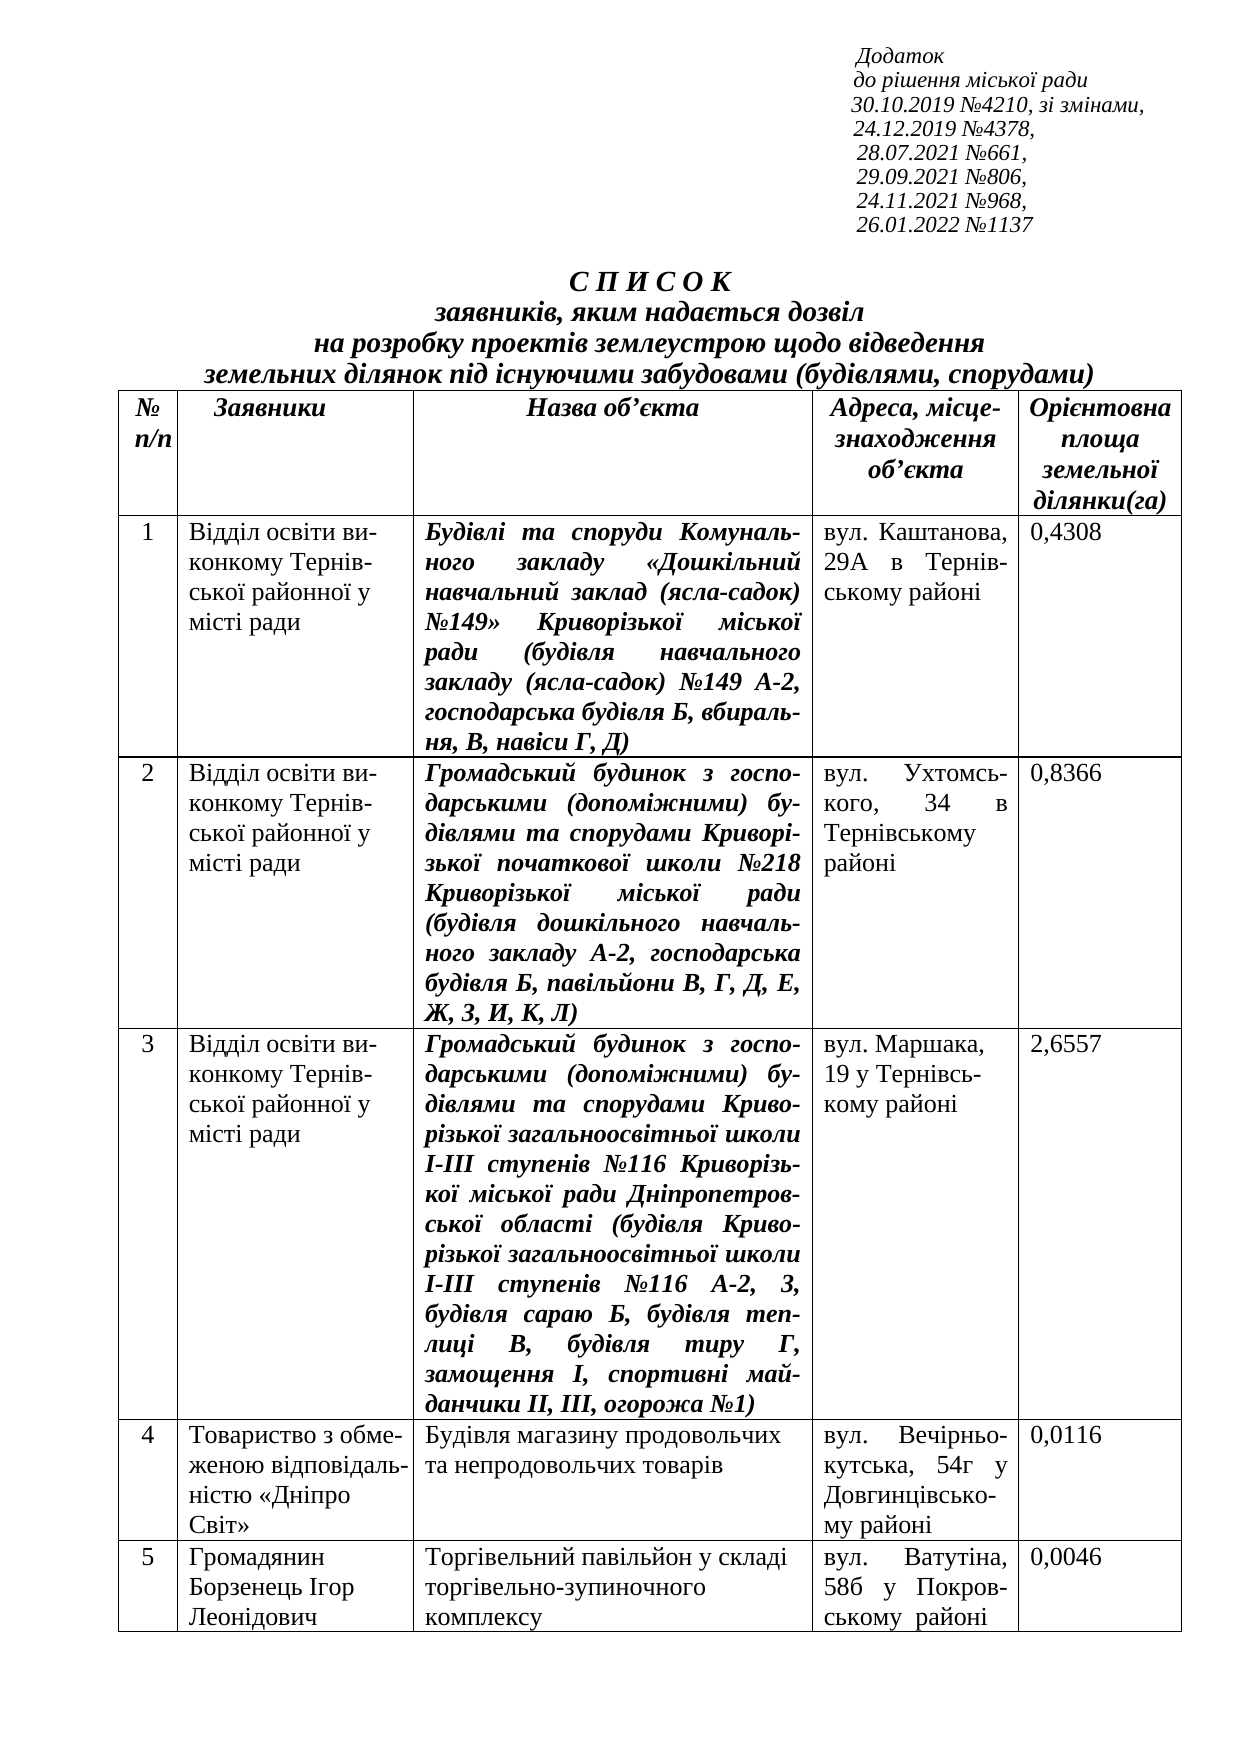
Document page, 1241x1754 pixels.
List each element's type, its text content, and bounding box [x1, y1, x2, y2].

table_cell Громадський будинок з госпо-дарськими (допоміжними) бу-дівлями та спорудами Криво-різької загальноосвітньої школи I-III ступенів №116 Криворізь-кої міської ради Дніпропетров-ської області (будівля Криво-різької загальноосвітньої школи I-III ступенів №116 А-2, 3, будівля сараю Б, будівля теп-лиці В, будівля тиру Г, замощення I, спортивні май-данчики II, III, огорожа №1) [414, 1029, 812, 1418]
table_header Адреса, місце- знаходження об’єкта [813, 391, 1018, 515]
table_cell 4 [119, 1420, 177, 1539]
table_cell Товариство з обме-женою відповідаль-ністю «Дніпро Світ» [178, 1420, 413, 1539]
table_cell 0,0116 [1019, 1420, 1181, 1539]
table_cell 5 [119, 1541, 177, 1631]
table_cell 3 [119, 1029, 177, 1418]
table_header Заявники [178, 391, 413, 515]
text 28.07.2021 №661, [148, 141, 1152, 165]
text С П И С О К [148, 266, 1152, 297]
table_header Назва об’єкта [414, 391, 812, 515]
table_cell вул. Вечірньо-кутська, 54г у Довгинцівсько-му районі [813, 1420, 1018, 1539]
table_cell Громадський будинок з госпо-дарськими (допоміжними) бу-дівлями та спорудами Криворі-зької початкової школи №218 Криворізької міської ради (будівля дошкільного навчаль-ного закладу А-2, господарська будівля Б, павільйони В, Г, Д, Е, Ж, З, И, К, Л) [414, 758, 812, 1027]
table_cell Будівля магазину продовольчих та непродовольчих товарів [414, 1420, 812, 1539]
table_cell 2,6557 [1019, 1029, 1181, 1418]
text 24.11.2021 №968, [856, 189, 1152, 213]
table_cell Будівлі та споруди Комуналь-ного закладу «Дошкільний навчальний заклад (ясла-садок) №149» Криворізької міської ради (будівля навчального закладу (ясла-садок) №149 А-2, господарська будівля Б, вбираль-ня, В, навіси Г, Д) [414, 516, 812, 756]
table_cell Відділ освіти ви-конкому Тернів-ської районної у місті ради [178, 516, 413, 756]
table_cell вул. Ухтомсь-кого, 34 в Тернівському районі [813, 758, 1018, 1027]
table_cell 2 [119, 758, 177, 1027]
table_cell Громадянин Борзенець Ігор Леонідович [178, 1541, 413, 1631]
table_header Орієнтовна площа земельної ділянки(га) [1019, 391, 1181, 515]
table_cell 0,0046 [1019, 1541, 1181, 1631]
table_cell вул. Ватутіна, 58б у Покров-ському районі [813, 1541, 1018, 1631]
text 30.10.2019 №4210, зі змінами, [148, 93, 1211, 117]
text 26.01.2022 №1137 [856, 213, 1152, 238]
text заявників, яким надається дозвіл [148, 297, 1152, 328]
text земельних ділянок під існуючими забудовами (будівлями, спорудами) [148, 359, 1152, 390]
text Додаток [148, 44, 1152, 68]
table_cell 0,8366 [1019, 758, 1181, 1027]
table_cell Торгівельний павільйон у складі торгівельно-зупиночного комплексу [414, 1541, 812, 1631]
table_cell вул. Маршака, 19 у Тернівсь-кому районі [813, 1029, 1018, 1418]
table_cell 1 [119, 516, 177, 756]
text 29.09.2021 №806, [856, 165, 1152, 189]
table_cell Відділ освіти ви- конкому Тернів-ської районної у місті ради [178, 758, 413, 1027]
table_cell вул. Каштанова, 29А в Тернів-ському районі [813, 516, 1018, 756]
table_cell Відділ освіти ви-конкому Тернів-ської районної у місті ради [178, 1029, 413, 1418]
text 24.12.2019 №4378, [842, 117, 1211, 141]
table_cell 0,4308 [1019, 516, 1181, 756]
table_header № п/п [119, 391, 177, 515]
text на розробку проектів землеустрою щодо відведення [148, 328, 1152, 359]
text до рішення міської ради [148, 68, 1152, 93]
